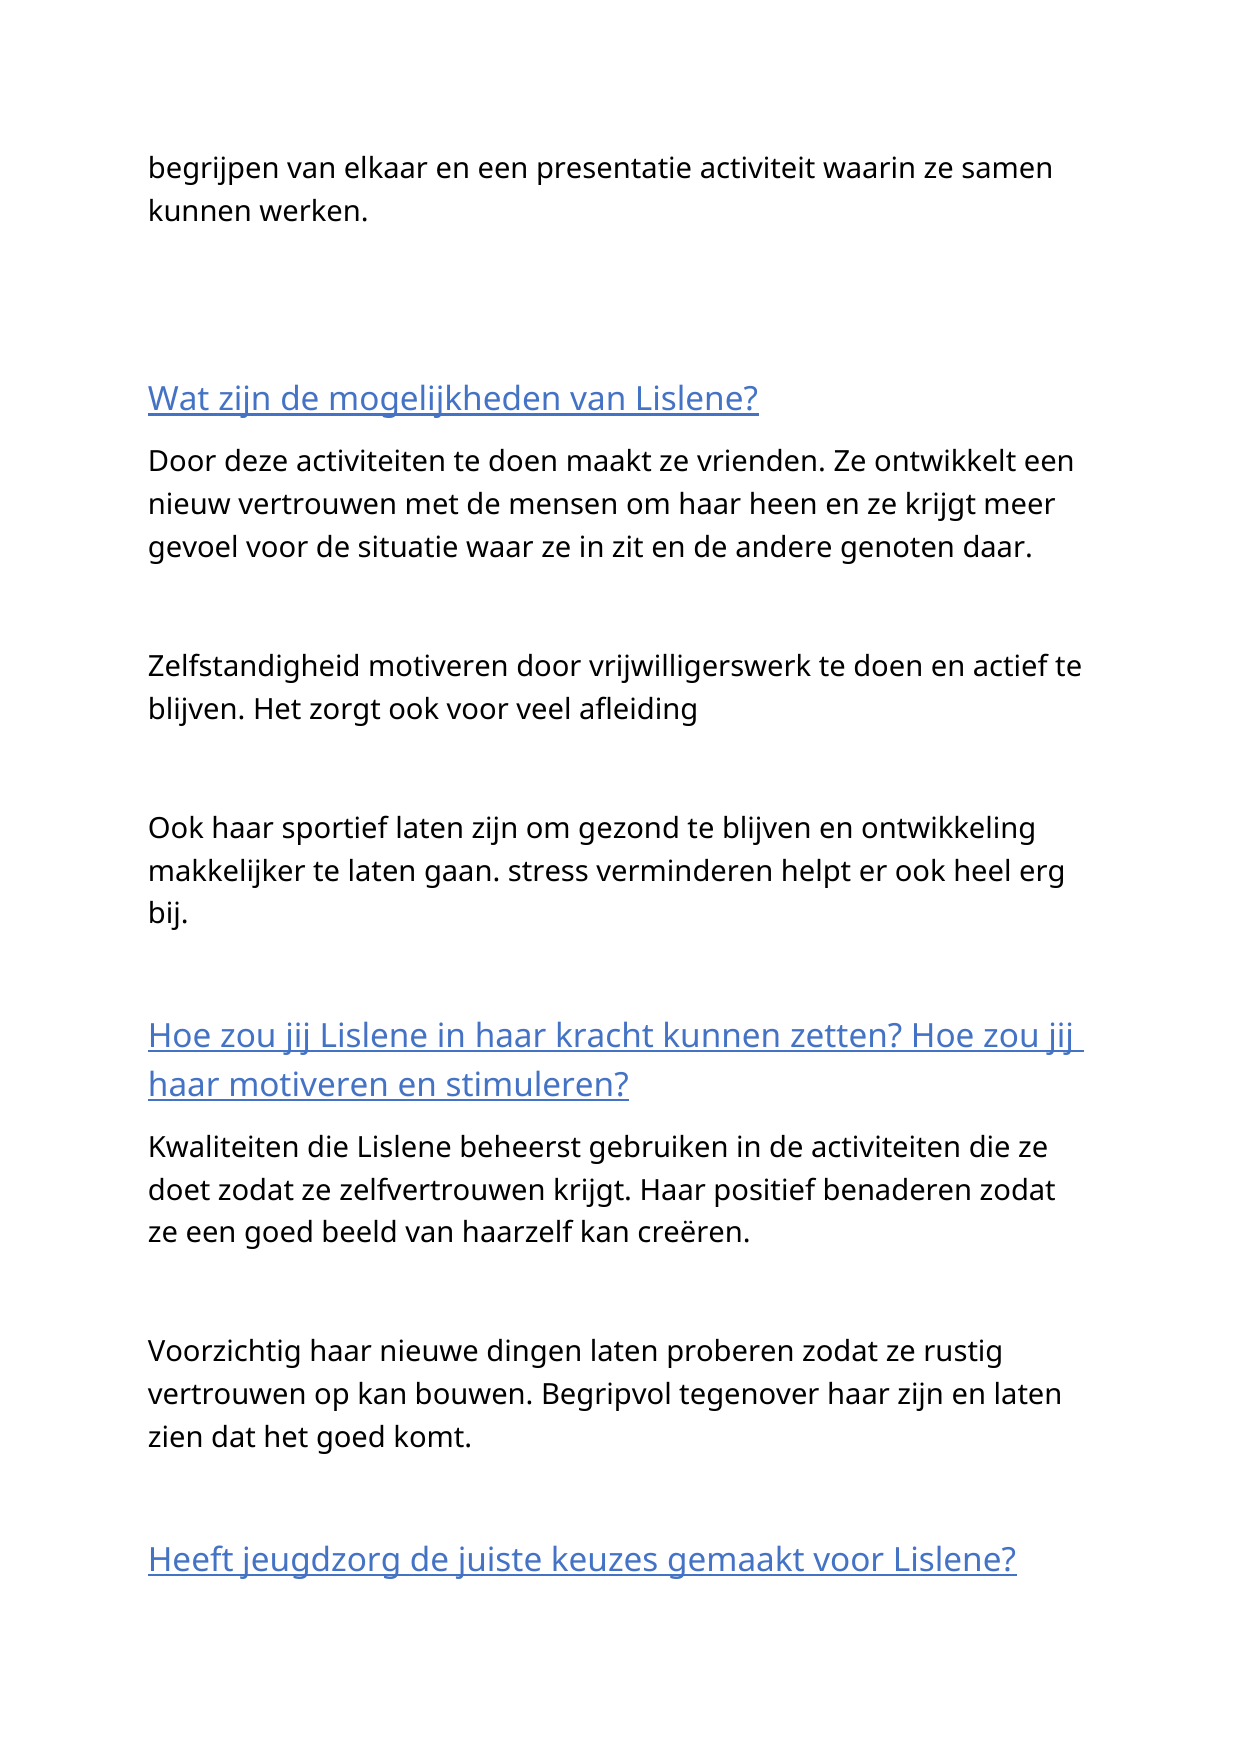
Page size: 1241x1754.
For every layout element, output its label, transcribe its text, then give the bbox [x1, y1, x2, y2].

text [148, 148, 1093, 230]
text Hoe zou jij Lislene in haar kracht kunnen zetten? Hoe zou jij haar motiveren en stimuleren? [148, 1012, 1093, 1106]
text Kwaliteiten die Lislene beheerst gebruiken in de activiteiten die ze doet zodat ze zelfvertrouwen krijgt. Haar positief benaderen zodat ze een goed beeld van haarzelf kan creëren. [148, 1126, 1093, 1251]
text Voorzichtig haar nieuwe dingen laten proberen zodat ze rustig vertrouwen op kan bouwen. Begripvol tegenover haar zijn en laten zien dat het goed komt. [148, 1331, 1093, 1456]
text Door deze activiteiten te doen maakt ze vrienden. Ze ontwikkelt een nieuw vertrouwen met de mensen om haar heen en ze krijgt meer gevoel voor de situatie waar ze in zit en de andere genoten daar. [148, 441, 1093, 566]
text Zelfstandigheid motiveren door vrijwilligerswerk te doen en actief te blijven. Het zorgt ook voor veel afleiding [148, 645, 1093, 728]
text Heeft jeugdzorg de juiste keuzes gemaakt voor Lislene? [148, 1535, 1093, 1581]
text Ook haar sportief laten zijn om gezond te blijven en ontwikkeling makkelijker te laten gaan. stress verminderen helpt er ook heel erg bij. [148, 807, 1093, 932]
text Wat zijn de mogelijkheden van Lislene? [148, 375, 1093, 420]
